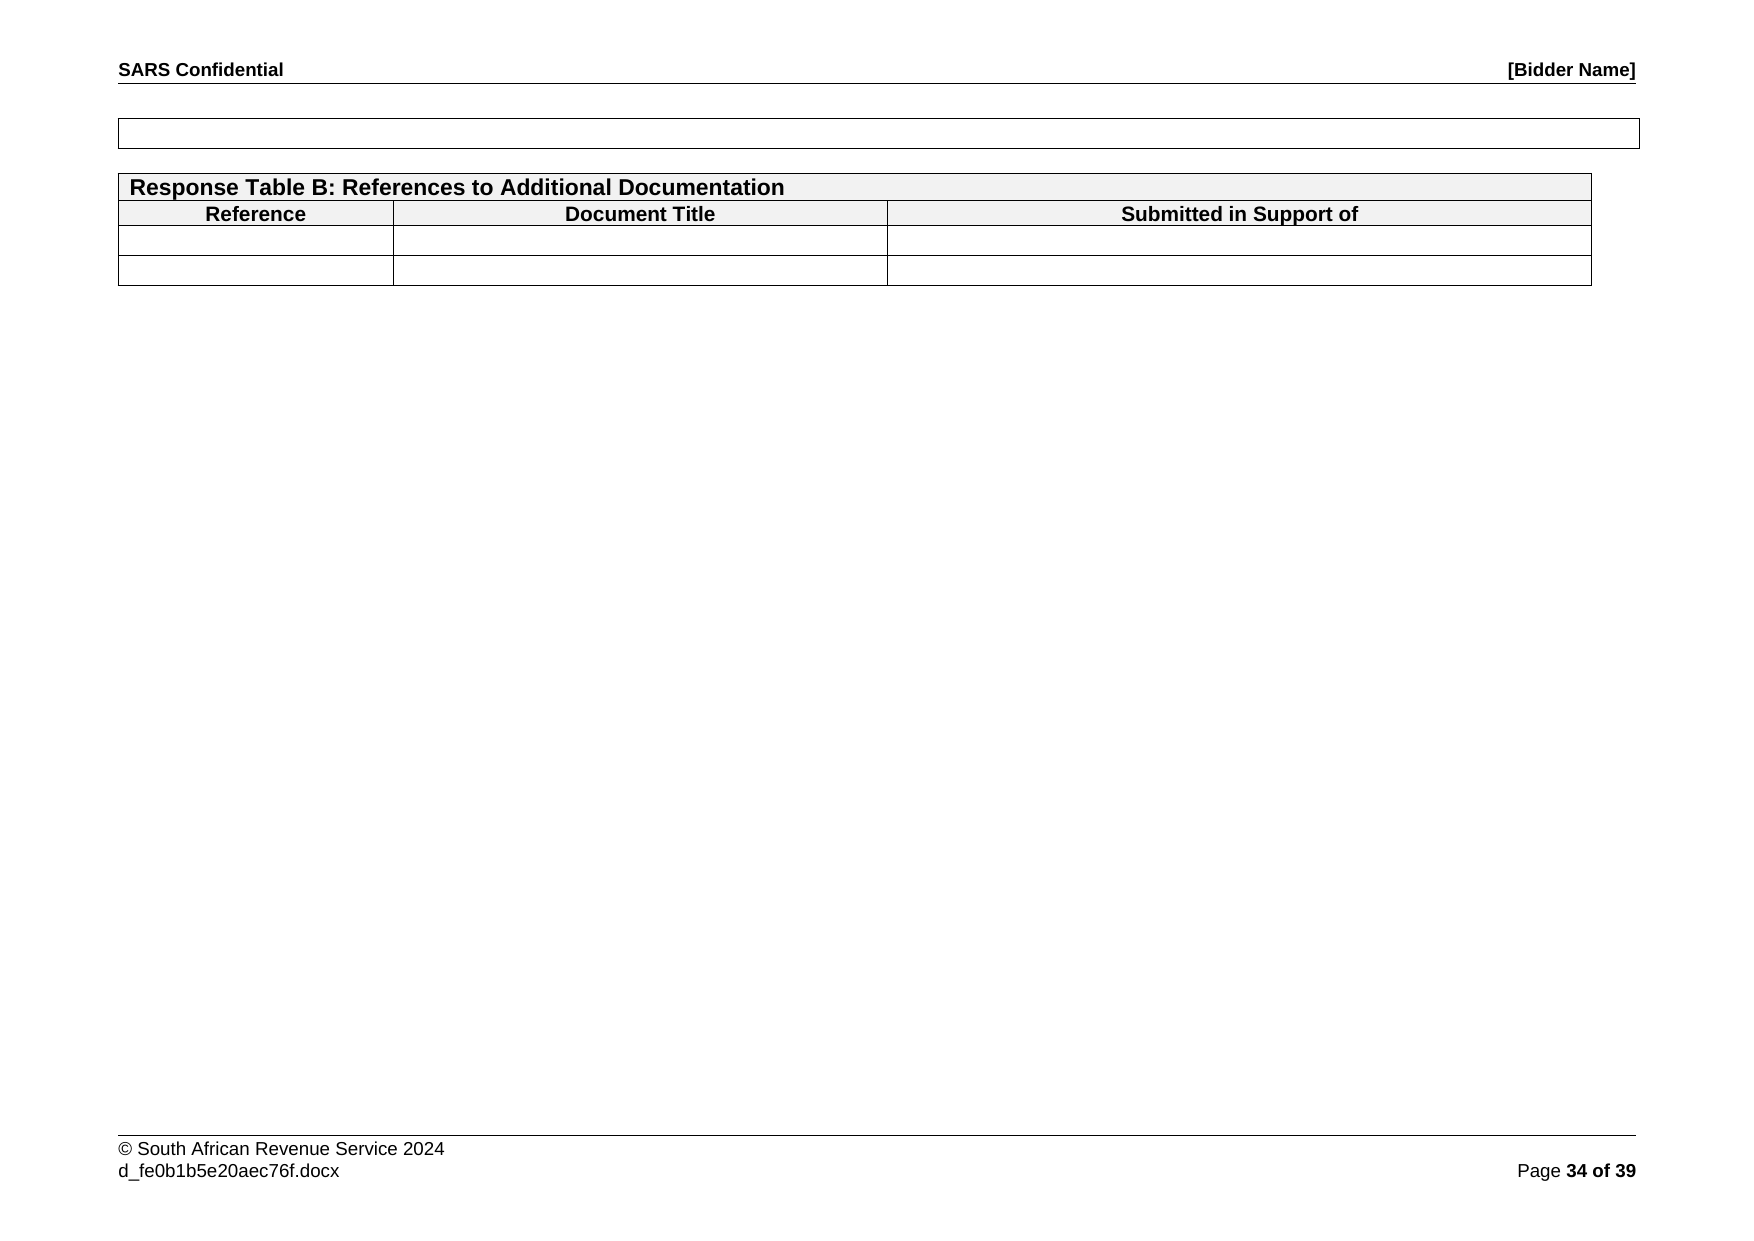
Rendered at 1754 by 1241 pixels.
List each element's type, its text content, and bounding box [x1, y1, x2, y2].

table_header Response Table B: References to Additional Documentation [119, 174, 1591, 200]
table_cell [888, 256, 1591, 285]
table_cell [394, 226, 887, 255]
table_cell [394, 256, 887, 285]
table_cell Submitted in Support of [888, 201, 1591, 225]
table_cell [119, 256, 393, 285]
table_cell [888, 226, 1591, 255]
table_cell Document Title [394, 201, 887, 225]
table_cell [119, 119, 1639, 148]
table_cell [119, 226, 393, 255]
table_cell Reference [119, 201, 393, 225]
